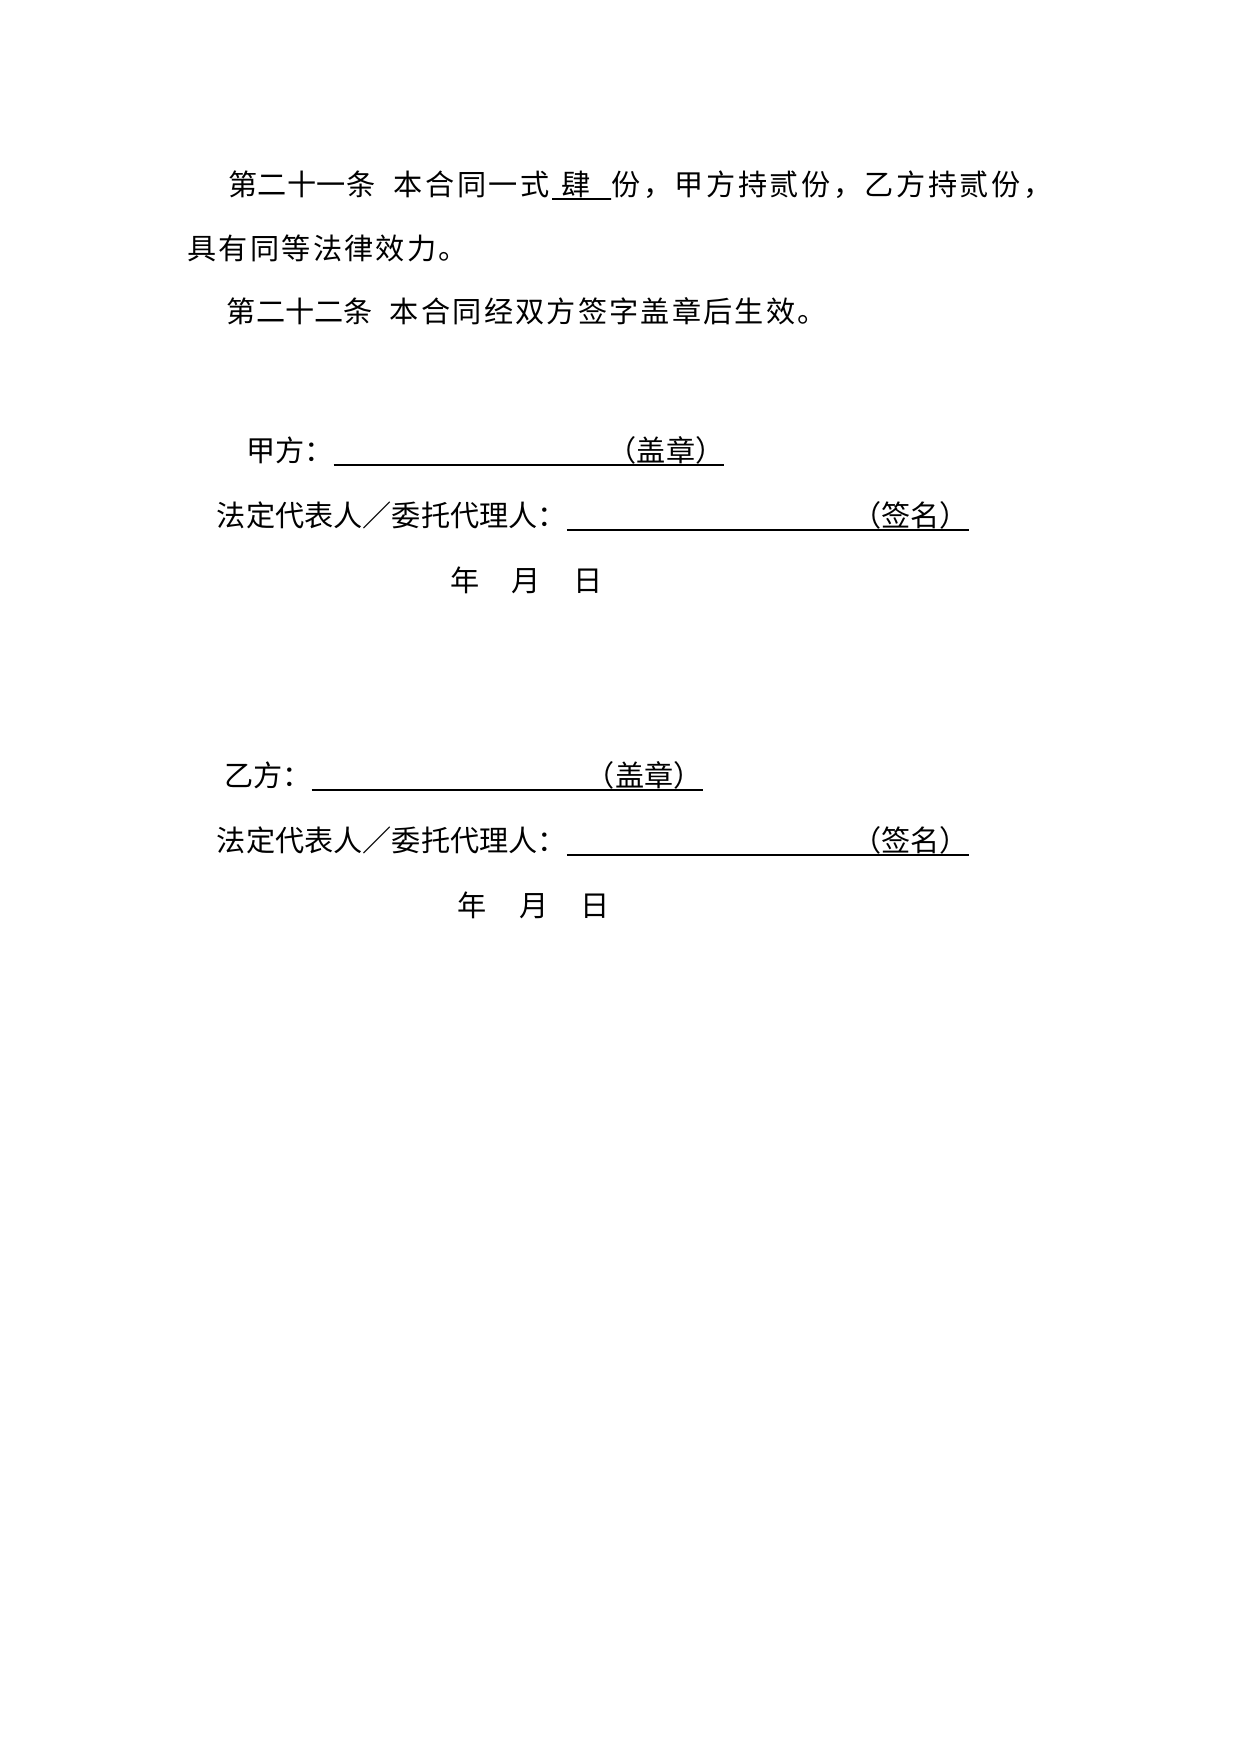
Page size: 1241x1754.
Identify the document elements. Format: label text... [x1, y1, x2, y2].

text 第二十一条 本合同一式 肆 份，甲方持贰份，乙方持贰份，具有同等法律效力。 [187, 162, 1053, 268]
text 法定代表人／委托代理人： （签名） [187, 806, 1053, 871]
text 年 月 日 [187, 871, 1053, 936]
text 乙方： （盖章） [187, 741, 1053, 806]
text 法定代表人／委托代理人： （签名） [187, 481, 1053, 546]
text 甲方： （盖章） [187, 416, 1053, 481]
text 年 月 日 [187, 546, 1053, 611]
text 第二十二条 本合同经双方签字盖章后生效。 [187, 289, 1053, 331]
